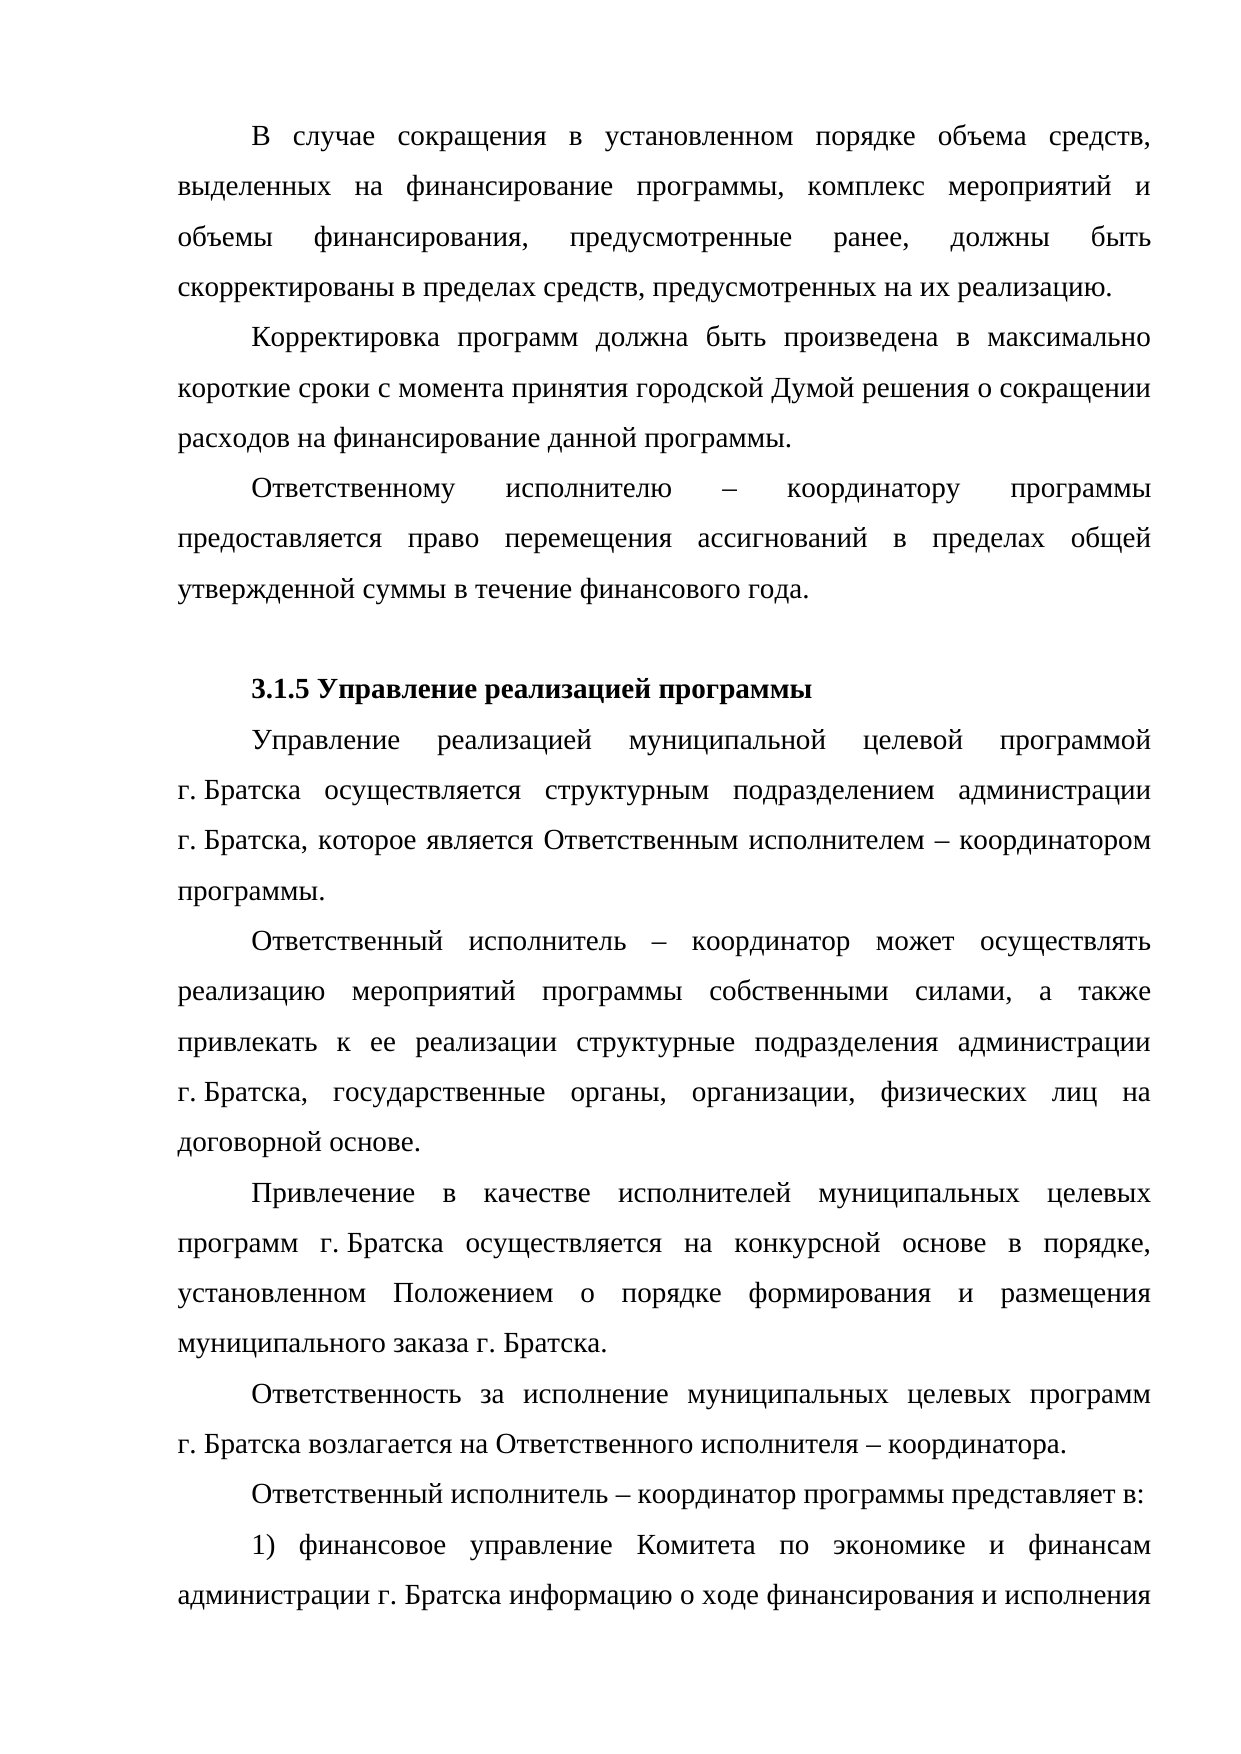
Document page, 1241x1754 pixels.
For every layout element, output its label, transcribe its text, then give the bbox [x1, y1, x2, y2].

text Ответственный исполнитель – координатор программы представляет в: [177, 1477, 1152, 1510]
text Ответственному исполнителю – координатору программы предоставляется право перемещения ассигнований в пределах общей утвержденной суммы в течение финансового года. [177, 470, 1152, 604]
text Корректировка программ должна быть произведена в максимально короткие сроки с момента принятия городской Думой решения о сокращении расходов на финансирование данной программы. [177, 319, 1152, 453]
text Ответственность за исполнение муниципальных целевых программ г. Братска возлагается на Ответственного исполнителя – координатора. [177, 1376, 1152, 1460]
text Привлечение в качестве исполнителей муниципальных целевых программ г. Братска осуществляется на конкурсной основе в порядке, установленном Положением о порядке формирования и размещения муниципального заказа г. Братска. [177, 1175, 1152, 1359]
text Ответственный исполнитель – координатор может осуществлять реализацию мероприятий программы собственными силами, а также привлекать к ее реализации структурные подразделения администрации г. Братска, государственные органы, организации, физических лиц на договорной основе. [177, 923, 1152, 1158]
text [177, 1527, 1152, 1611]
text В случае сокращения в установленном порядке объема средств, выделенных на финансирование программы, комплекс мероприятий и объемы финансирования, предусмотренные ранее, должны быть скорректированы в пределах средств, предусмотренных на их реализацию. [177, 118, 1152, 303]
text 3.1.5 Управление реализацией программы [177, 672, 1152, 705]
text Управление реализацией муниципальной целевой программой г. Братска осуществляется структурным подразделением администрации г. Братска, которое является Ответственным исполнителем – координатором программы. [177, 722, 1152, 906]
